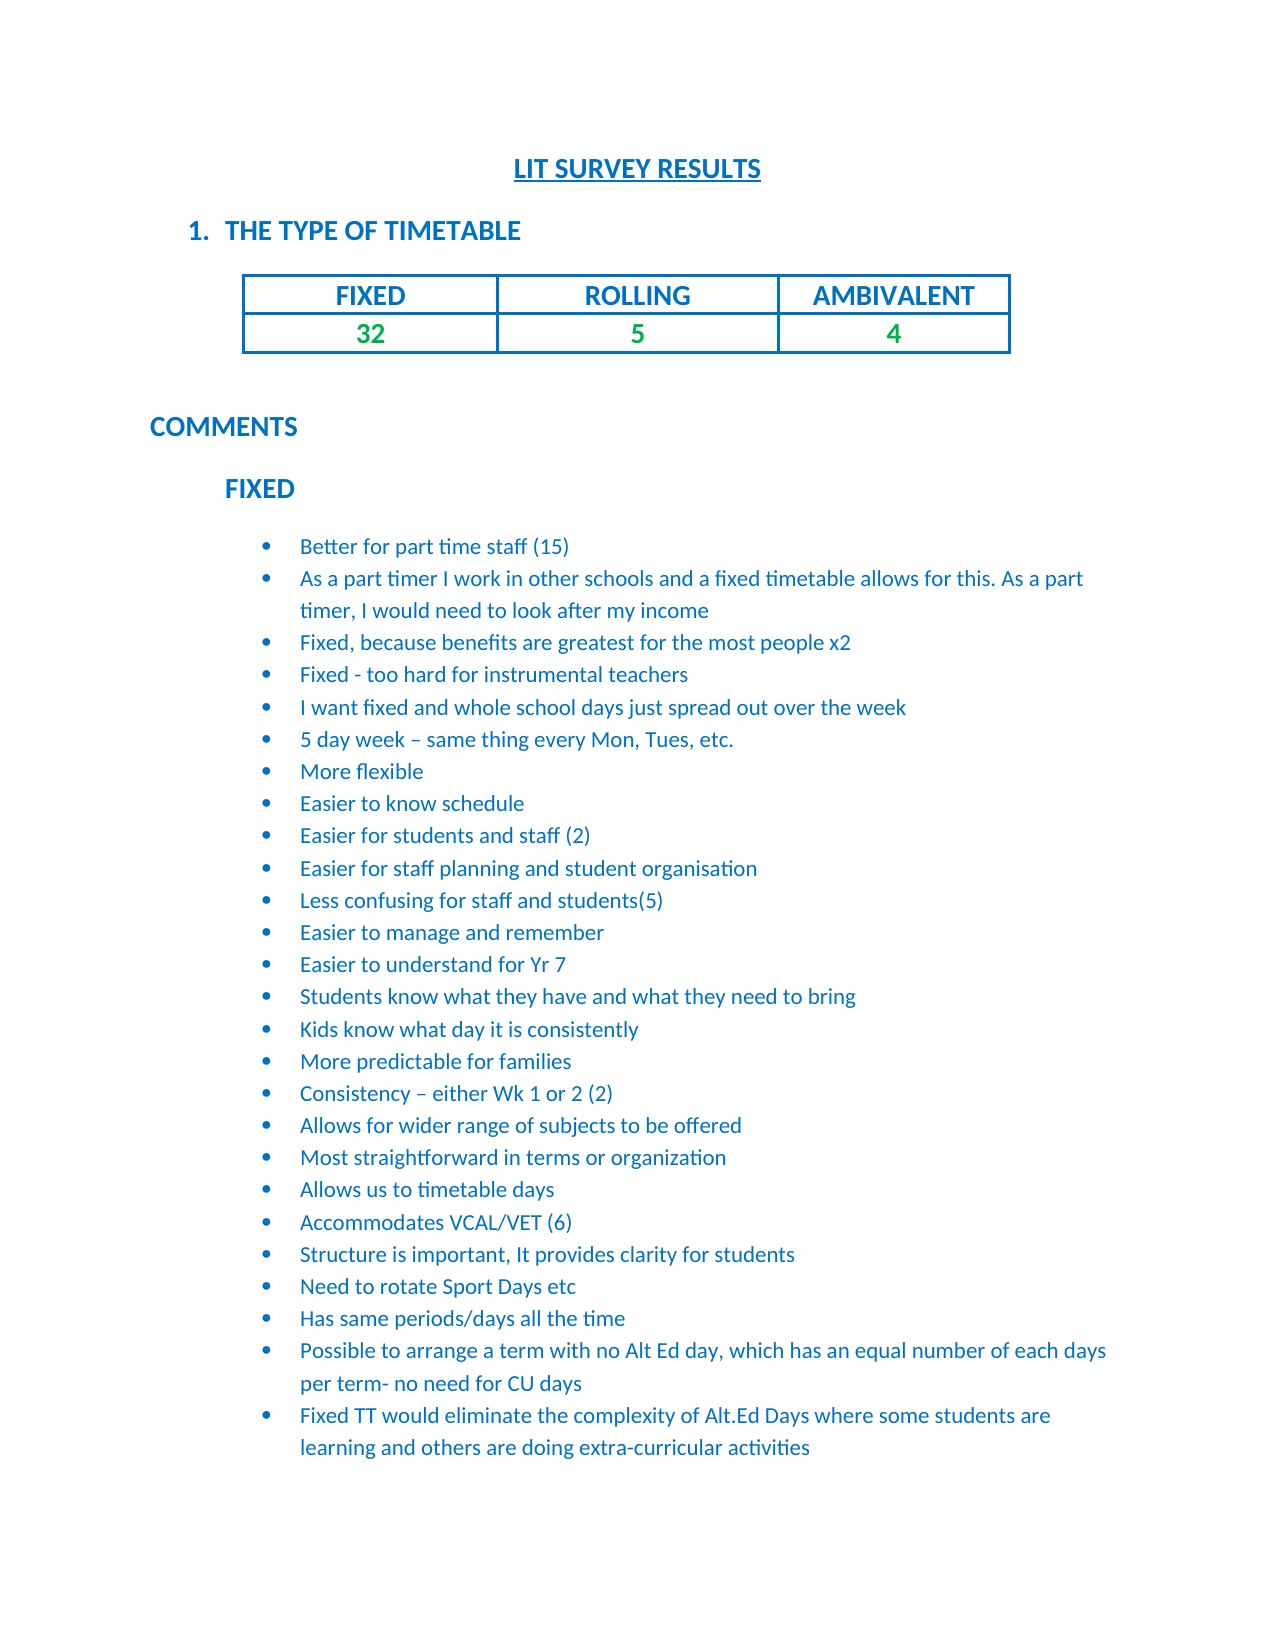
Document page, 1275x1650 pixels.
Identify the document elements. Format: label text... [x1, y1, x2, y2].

table_cell 4 [780, 315, 1008, 351]
list Easier to understand for Yr 7 [262, 950, 1125, 978]
list Most straightforward in terms or organization [262, 1143, 1125, 1171]
list Structure is important, It provides clarity for students [262, 1240, 1125, 1268]
table_cell 32 [245, 315, 496, 351]
list Easier to manage and remember [262, 918, 1125, 946]
list More predictable for families [262, 1047, 1125, 1075]
list Need to rotate Sport Days etc [262, 1272, 1125, 1300]
list As a part timer I work in other schools and a fixed timetable allows for this. As a part timer, I would need to look after my income [262, 564, 1125, 624]
list THE TYPE OF TIMETABLE [187, 212, 1125, 247]
list 5 day week – same thing every Mon, Tues, etc. [262, 725, 1125, 753]
list I want fixed and whole school days just spread out over the week [262, 693, 1125, 721]
list Has same periods/days all the time [262, 1304, 1125, 1332]
list Possible to arrange a term with no Alt Ed day, which has an equal number of each days per term- no need for CU days [262, 1337, 1125, 1397]
list Students know what they have and what they need to bring [262, 982, 1125, 1011]
list Fixed, because benefits are greatest for the most people x2 [262, 628, 1125, 656]
text COMMENTS [150, 408, 1125, 444]
table_cell 5 [499, 315, 777, 351]
list Kids know what day it is consistently [262, 1015, 1125, 1043]
list Allows for wider range of subjects to be offered [262, 1111, 1125, 1139]
list Better for part time staff (15) [262, 532, 1125, 560]
list Consistency – either Wk 1 or 2 (2) [262, 1079, 1125, 1107]
list Less confusing for staff and students(5) [262, 886, 1125, 914]
list Accommodates VCAL/VET (6) [262, 1208, 1125, 1236]
list Fixed TT would eliminate the complexity of Alt.Ed Days where some students are learning and others are doing extra-curricular activities [262, 1401, 1125, 1461]
table_header AMBIVALENT [780, 277, 1008, 312]
table_header FIXED [245, 277, 496, 312]
table_header ROLLING [499, 277, 777, 312]
list Fixed - too hard for instrumental teachers [262, 661, 1125, 689]
list Easier to know schedule [262, 789, 1125, 817]
list Allows us to timetable days [262, 1176, 1125, 1204]
text FIXED [150, 470, 1125, 506]
list More flexible [262, 757, 1125, 785]
list Easier for staff planning and student organisation [262, 854, 1125, 882]
list Easier for students and staff (2) [262, 822, 1125, 849]
text LIT SURVEY RESULTS [150, 150, 1125, 186]
